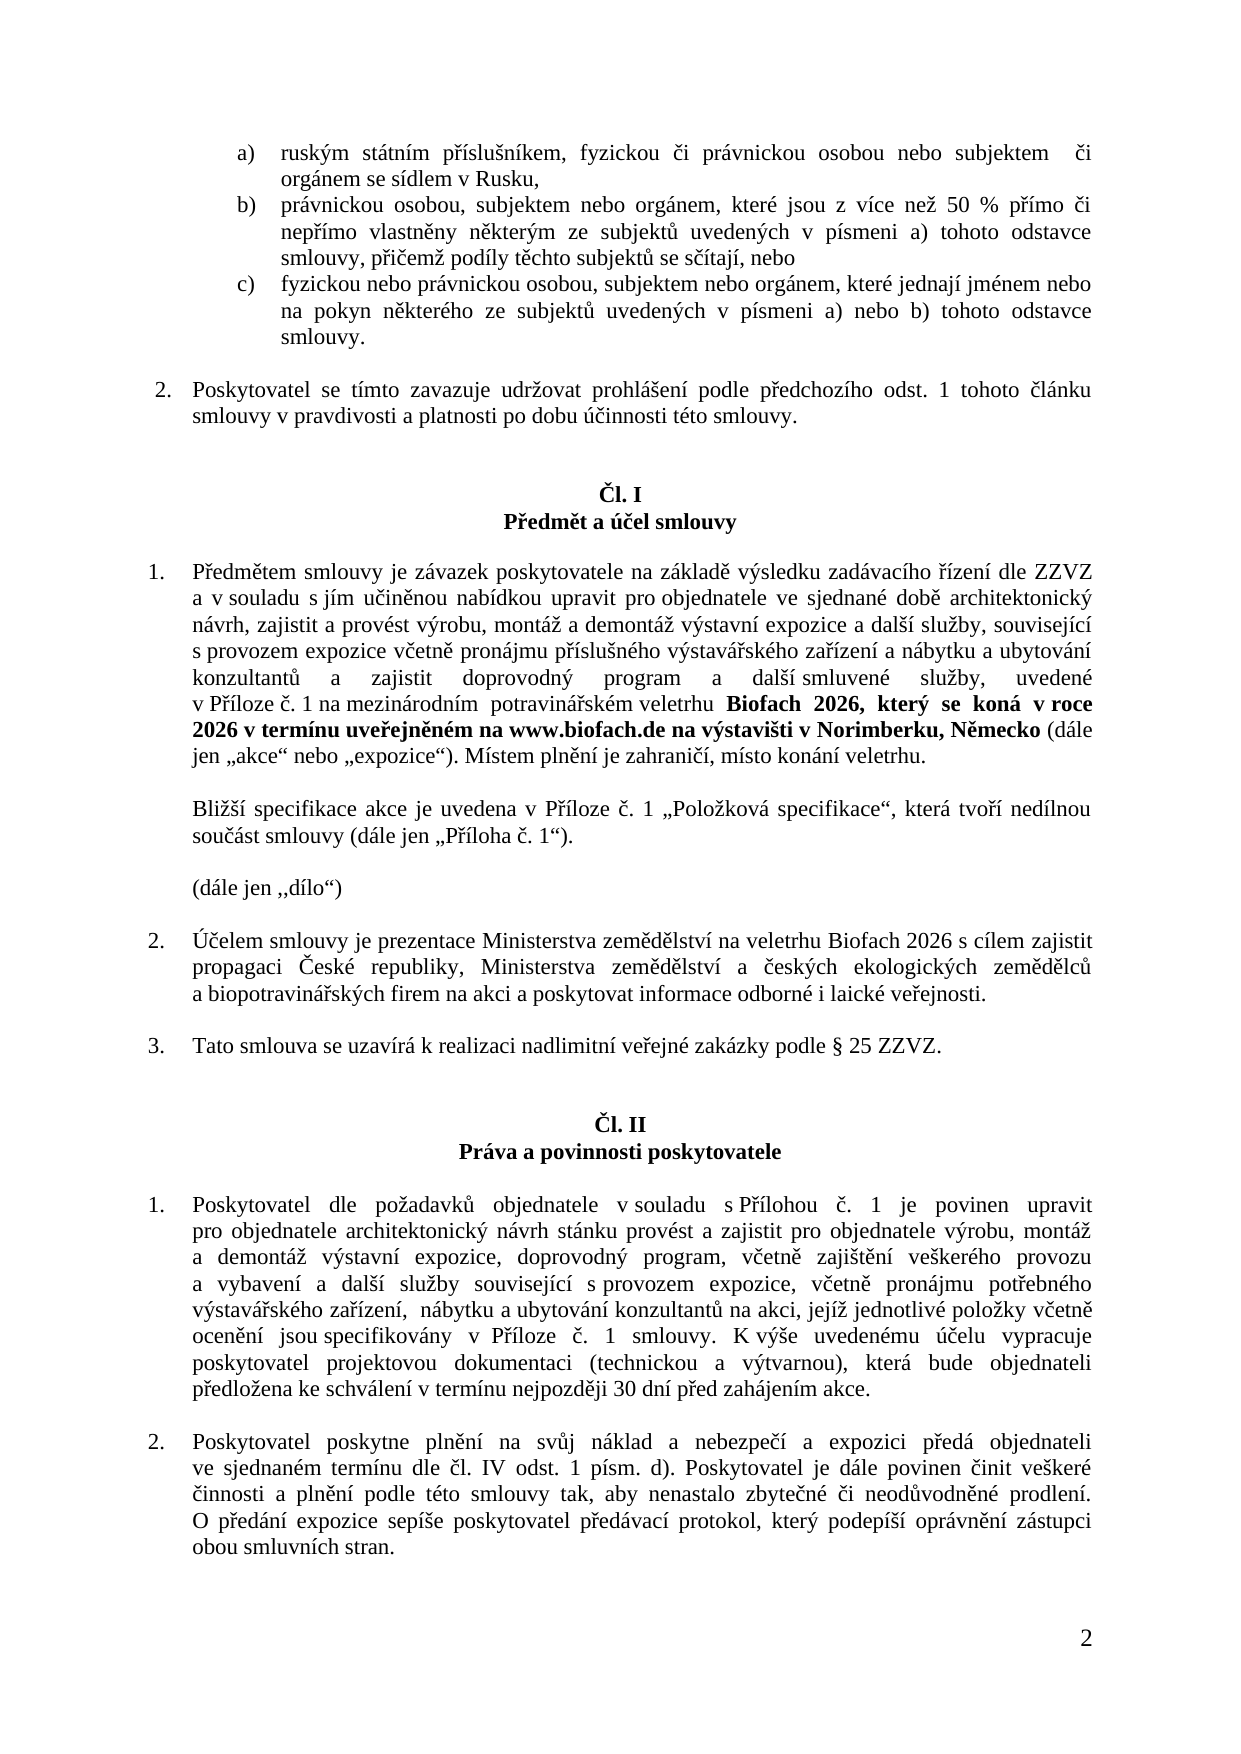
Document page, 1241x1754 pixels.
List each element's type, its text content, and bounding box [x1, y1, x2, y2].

list Předmětem smlouvy je závazek poskytovatele na základě výsledku zadávacího řízení dle ZZVZ a v souladu s jím učiněnou nabídkou upravit pro objednatele ve sjednané době architektonický návrh, zajistit a provést výrobu, montáž a demontáž výstavní expozice a další služby, související s provozem expozice včetně pronájmu příslušného výstavářského zařízení a nábytku a ubytování konzultantů a zajistit doprovodný program a další smluvené služby, uvedené v Příloze č. 1 na mezinárodním potravinářském veletrhu Biofach 2026, který se koná v roce 2026 v termínu uveřejněném na www.biofach.de na výstavišti v Norimberku, Německo (dále jen „akce“ nebo „expozice“). Místem plnění je zahraničí, místo konání veletrhu. [148, 558, 1093, 769]
text Čl. I [148, 481, 1093, 508]
text Bližší specifikace akce je uvedena v Příloze č. 1 „Položková specifikace“, která tvoří nedílnou součást smlouvy (dále jen „Příloha č. 1“). [192, 795, 1093, 848]
list Poskytovatel poskytne plnění na svůj náklad a nebezpečí a expozici předá objednateli ve sjednaném termínu dle čl. IV odst. 1 písm. d). Poskytovatel je dále povinen činit veškeré činnosti a plnění podle této smlouvy tak, aby nenastalo zbytečné či neodůvodněné prodlení. O předání expozice sepíše poskytovatel předávací protokol, který podepíší oprávnění zástupci obou smluvních stran. [148, 1428, 1093, 1559]
list Tato smlouva se uzavírá k realizaci nadlimitní veřejné zakázky podle § 25 ZZVZ. [148, 1032, 1093, 1059]
text Čl. II [148, 1112, 1093, 1138]
list fyzickou nebo právnickou osobou, subjektem nebo orgánem, které jednají jménem nebo na pokyn některého ze subjektů uvedených v písmeni a) nebo b) tohoto odstavce smlouvy. [237, 271, 1093, 349]
list Poskytovatel se tímto zavazuje udržovat prohlášení podle předchozího odst. 1 tohoto článku smlouvy v pravdivosti a platnosti po dobu účinnosti této smlouvy. [154, 376, 1093, 429]
text (dále jen ,,dílo“) [192, 874, 1093, 901]
list právnickou osobou, subjektem nebo orgánem, které jsou z více než 50 % přímo či nepřímo vlastněny některým ze subjektů uvedených v písmeni a) tohoto odstavce smlouvy, přičemž podíly těchto subjektů se sčítají, nebo [237, 191, 1093, 271]
list Poskytovatel dle požadavků objednatele v souladu s Přílohou č. 1 je povinen upravit pro objednatele architektonický návrh stánku provést a zajistit pro objednatele výrobu, montáž a demontáž výstavní expozice, doprovodný program, včetně zajištění veškerého provozu a vybavení a další služby související s provozem expozice, včetně pronájmu potřebného výstavářského zařízení, nábytku a ubytování konzultantů na akci, jejíž jednotlivé položky včetně ocenění jsou specifikovány v Příloze č. 1 smlouvy. K výše uvedenému účelu vypracuje poskytovatel projektovou dokumentaci (technickou a výtvarnou), která bude objednateli předložena ke schválení v termínu nejpozději 30 dní před zahájením akce. [148, 1191, 1093, 1401]
text Předmět a účel smlouvy [148, 508, 1093, 534]
list ruským státním příslušníkem, fyzickou či právnickou osobou nebo subjektem či orgánem se sídlem v Rusku, [237, 139, 1093, 191]
list Účelem smlouvy je prezentace Ministerstva zemědělství na veletrhu Biofach 2026 s cílem zajistit propagaci České republiky, Ministerstva zemědělství a českých ekologických zemědělců a biopotravinářských firem na akci a poskytovat informace odborné i laické veřejnosti. [148, 927, 1093, 1006]
subtitle Práva a povinnosti poskytovatele [148, 1138, 1093, 1164]
